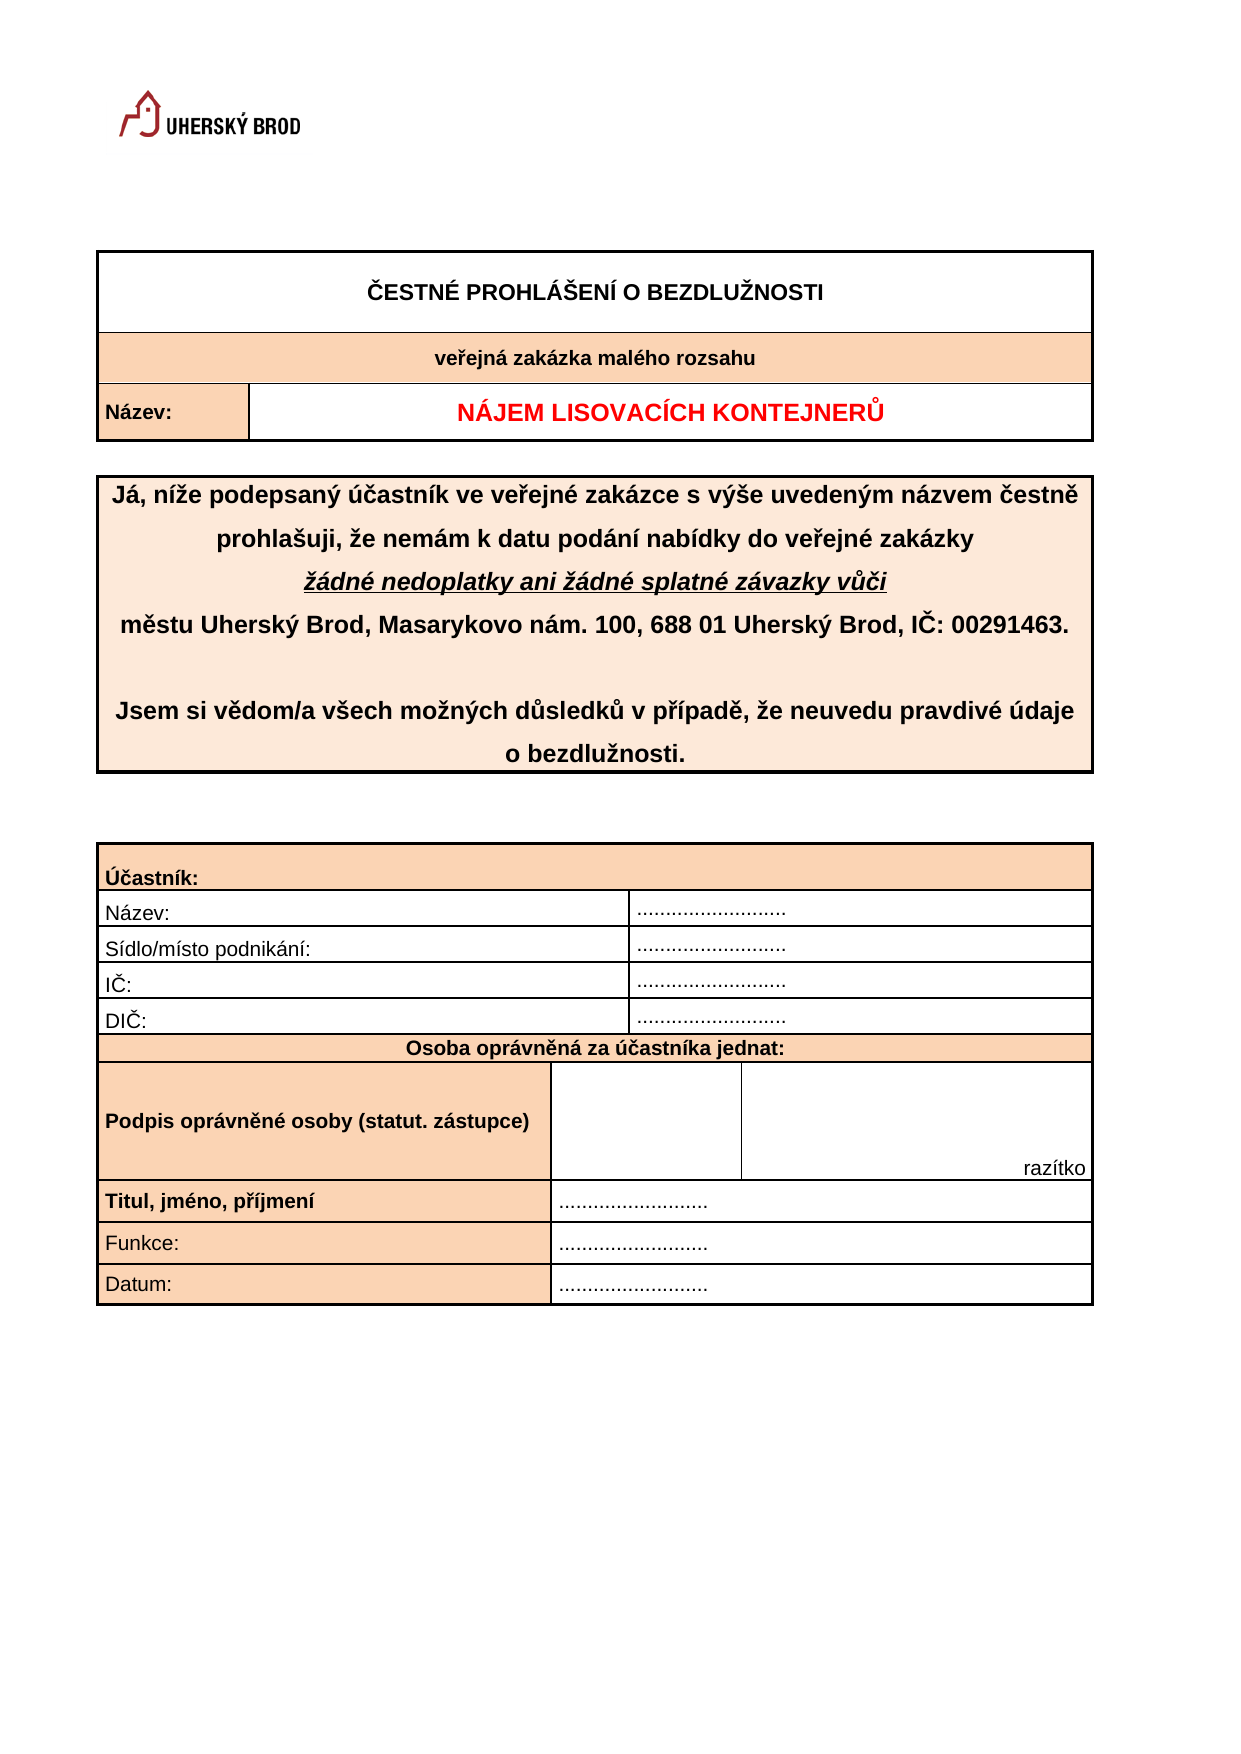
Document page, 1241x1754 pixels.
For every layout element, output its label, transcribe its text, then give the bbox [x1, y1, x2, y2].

table_cell Název: [99, 891, 628, 925]
table_cell Sídlo/místo podnikání: [99, 927, 628, 961]
table_cell veřejná zakázka malého rozsahu [99, 333, 1091, 382]
table_cell .......................... [552, 1223, 1091, 1263]
table_cell Titul, jméno, příjmení [99, 1181, 550, 1221]
table_cell .......................... [630, 963, 1091, 997]
table_header Já, níže podepsaný účastník ve veřejné zakázce s výše uvedeným názvem čestně prohlašuji, že nemám k datu podání nabídky do veřejné zakázky žádné nedoplatky ani žádné splatné závazky vůči městu Uherský Brod, Masarykovo nám. 100, 688 01 Uherský Brod, IČ: 00291463. Jsem si vědom/a všech možných důsledků v případě, že neuvedu pravdivé údaje o bezdlužnosti. [99, 478, 1091, 770]
table_header ČESTNÉ PROHLÁŠENÍ O BEZDLUŽNOSTI [99, 253, 1091, 332]
table_cell razítko [742, 1063, 1091, 1179]
table_cell .......................... [630, 927, 1091, 961]
table_cell IČ: [99, 963, 628, 997]
table_cell Podpis oprávněné osoby (statut. zástupce) [99, 1063, 550, 1179]
table_cell Datum: [99, 1265, 550, 1303]
table_cell .......................... [552, 1265, 1091, 1303]
table_cell [552, 1063, 741, 1179]
table_header Účastník: [99, 845, 1091, 889]
table_cell Funkce: [99, 1223, 550, 1263]
picture [106, 73, 313, 155]
table_cell .......................... [630, 891, 1091, 925]
table_cell Název: [99, 384, 248, 439]
table_cell DIČ: [99, 999, 628, 1033]
table_cell .......................... [630, 999, 1091, 1033]
table_cell .......................... [552, 1181, 1091, 1221]
table_cell Osoba oprávněná za účastníka jednat: [99, 1035, 1091, 1061]
table_cell NÁJEM LISOVACÍCH KONTEJNERŮ [250, 384, 1091, 439]
